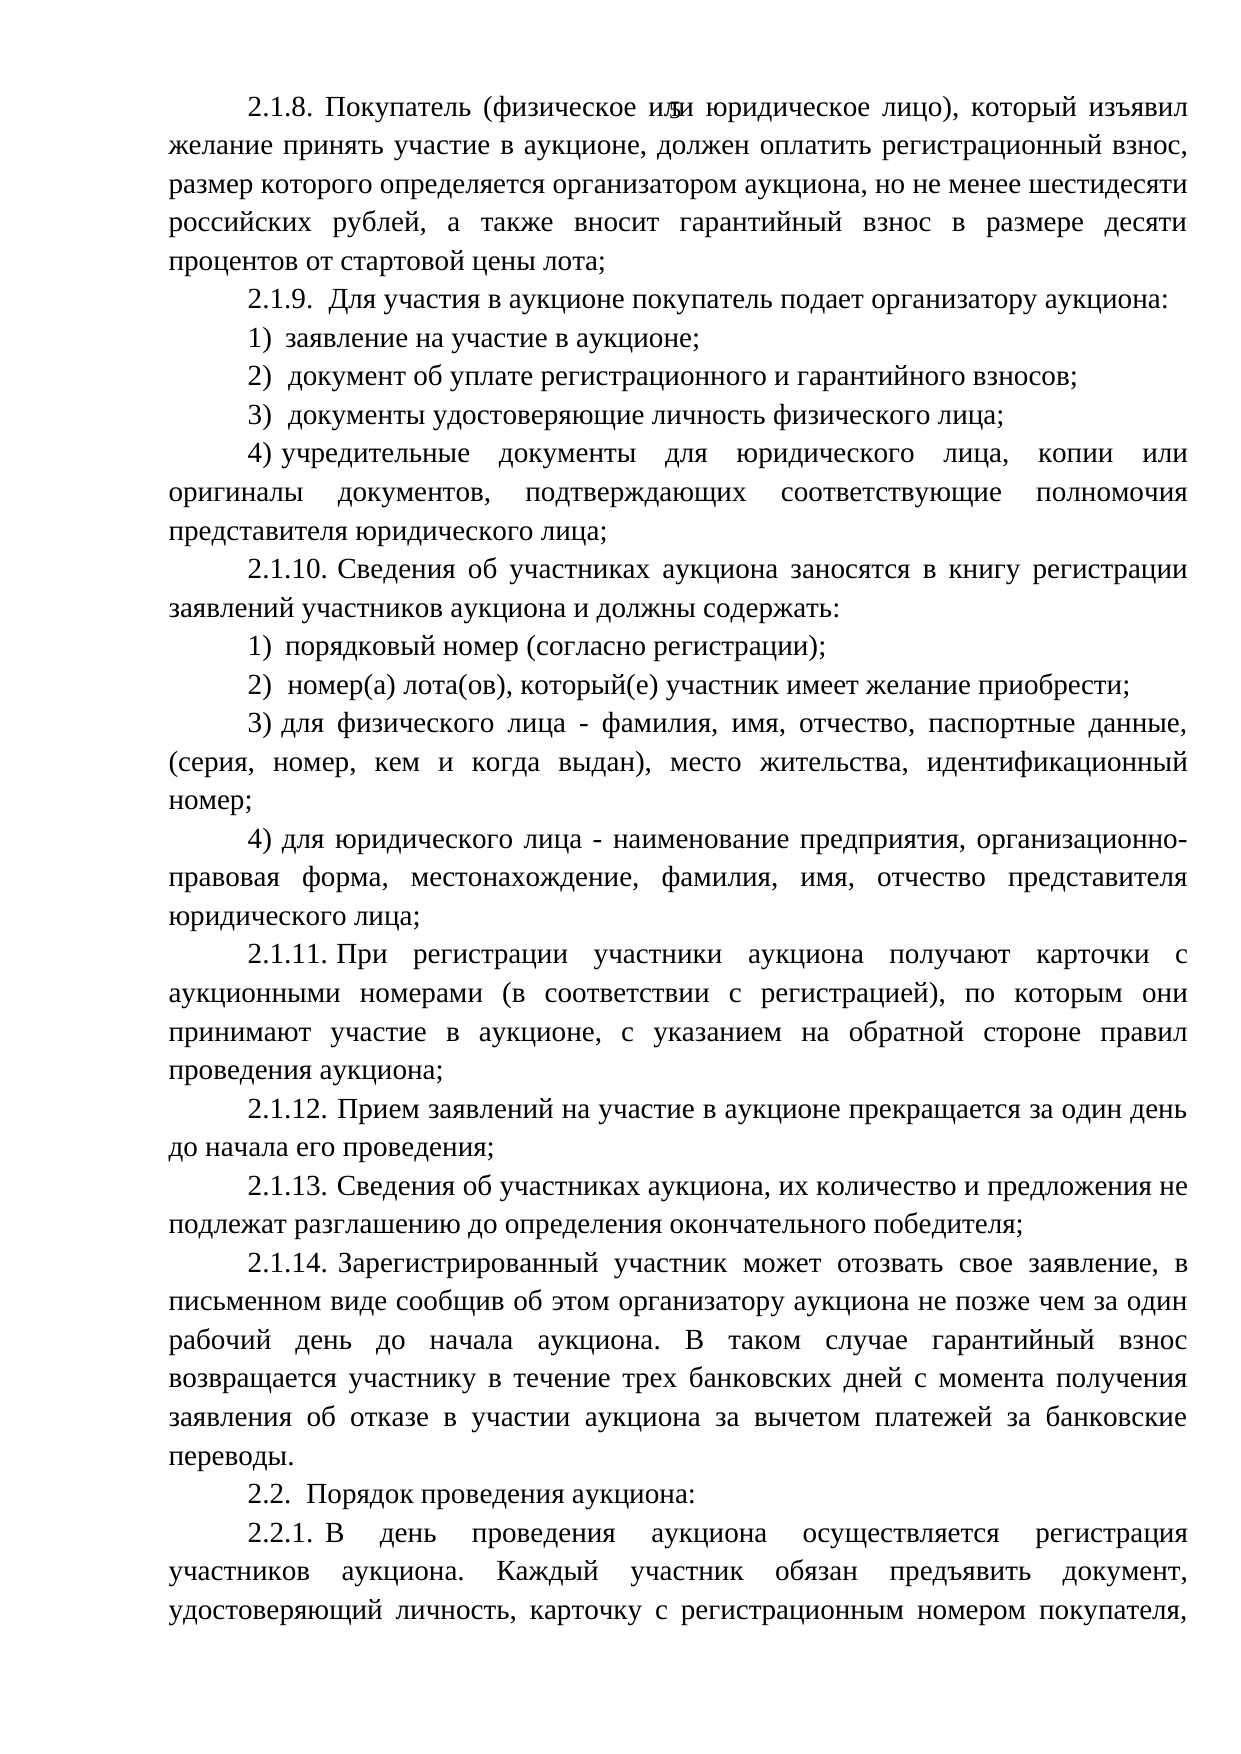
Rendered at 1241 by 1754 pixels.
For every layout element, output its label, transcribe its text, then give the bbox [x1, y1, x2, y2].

list Покупатель (физическое или юридическое лицо), который изъявил желание принять участие в аукционе, должен оплатить регистрационный взнос, размер которого определяется организатором аукциона, но не менее шестидесяти российских рублей, а также вносит гарантийный взнос в размере десяти процентов от стартовой цены лота; [168, 89, 1188, 276]
list Для участия в аукционе покупатель подает организатору аукциона: [168, 281, 1188, 315]
list документ об уплате регистрационного и гарантийного взносов; [168, 358, 1188, 392]
list для физического лица - фамилия, имя, отчество, паспортные данные, (серия, номер, кем и когда выдан), место жительства, идентификационный номер; [168, 705, 1188, 816]
list для юридического лица - наименование предприятия, организационно-правовая форма, местонахождение, фамилия, имя, отчество представителя юридического лица; [168, 821, 1188, 932]
list Зарегистрированный участник может отозвать свое заявление, в письменном виде сообщив об этом организатору аукциона не позже чем за один рабочий день до начала аукциона. В таком случае гарантийный взнос возвращается участнику в течение трех банковских дней с момента получения заявления об отказе в участии аукциона за вычетом платежей за банковские переводы. [168, 1245, 1188, 1471]
list Прием заявлений на участие в аукционе прекращается за один день до начала его проведения; [168, 1091, 1188, 1163]
list документы удостоверяющие личность физического лица; [168, 397, 1188, 431]
list Порядок проведения аукциона: [168, 1476, 1188, 1510]
list При регистрации участники аукциона получают карточки с аукционными номерами (в соответствии с регистрацией), по которым они принимают участие в аукционе, с указанием на обратной стороне правил проведения аукциона; [168, 937, 1188, 1086]
list учредительные документы для юридического лица, копии или оригиналы документов, подтверждающих соответствующие полномочия представителя юридического лица; [168, 436, 1188, 546]
list Сведения об участниках аукциона заносятся в книгу регистрации заявлений участников аукциона и должны содержать: [168, 551, 1188, 623]
list порядковый номер (согласно регистрации); [168, 628, 1188, 662]
list Сведения об участниках аукциона, их количество и предложения не подлежат разглашению до определения окончательного победителя; [168, 1168, 1188, 1240]
list номер(а) лота(ов), который(е) участник имеет желание приобрести; [168, 667, 1188, 700]
list заявление на участие в аукционе; [168, 320, 1188, 353]
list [168, 1515, 1188, 1625]
